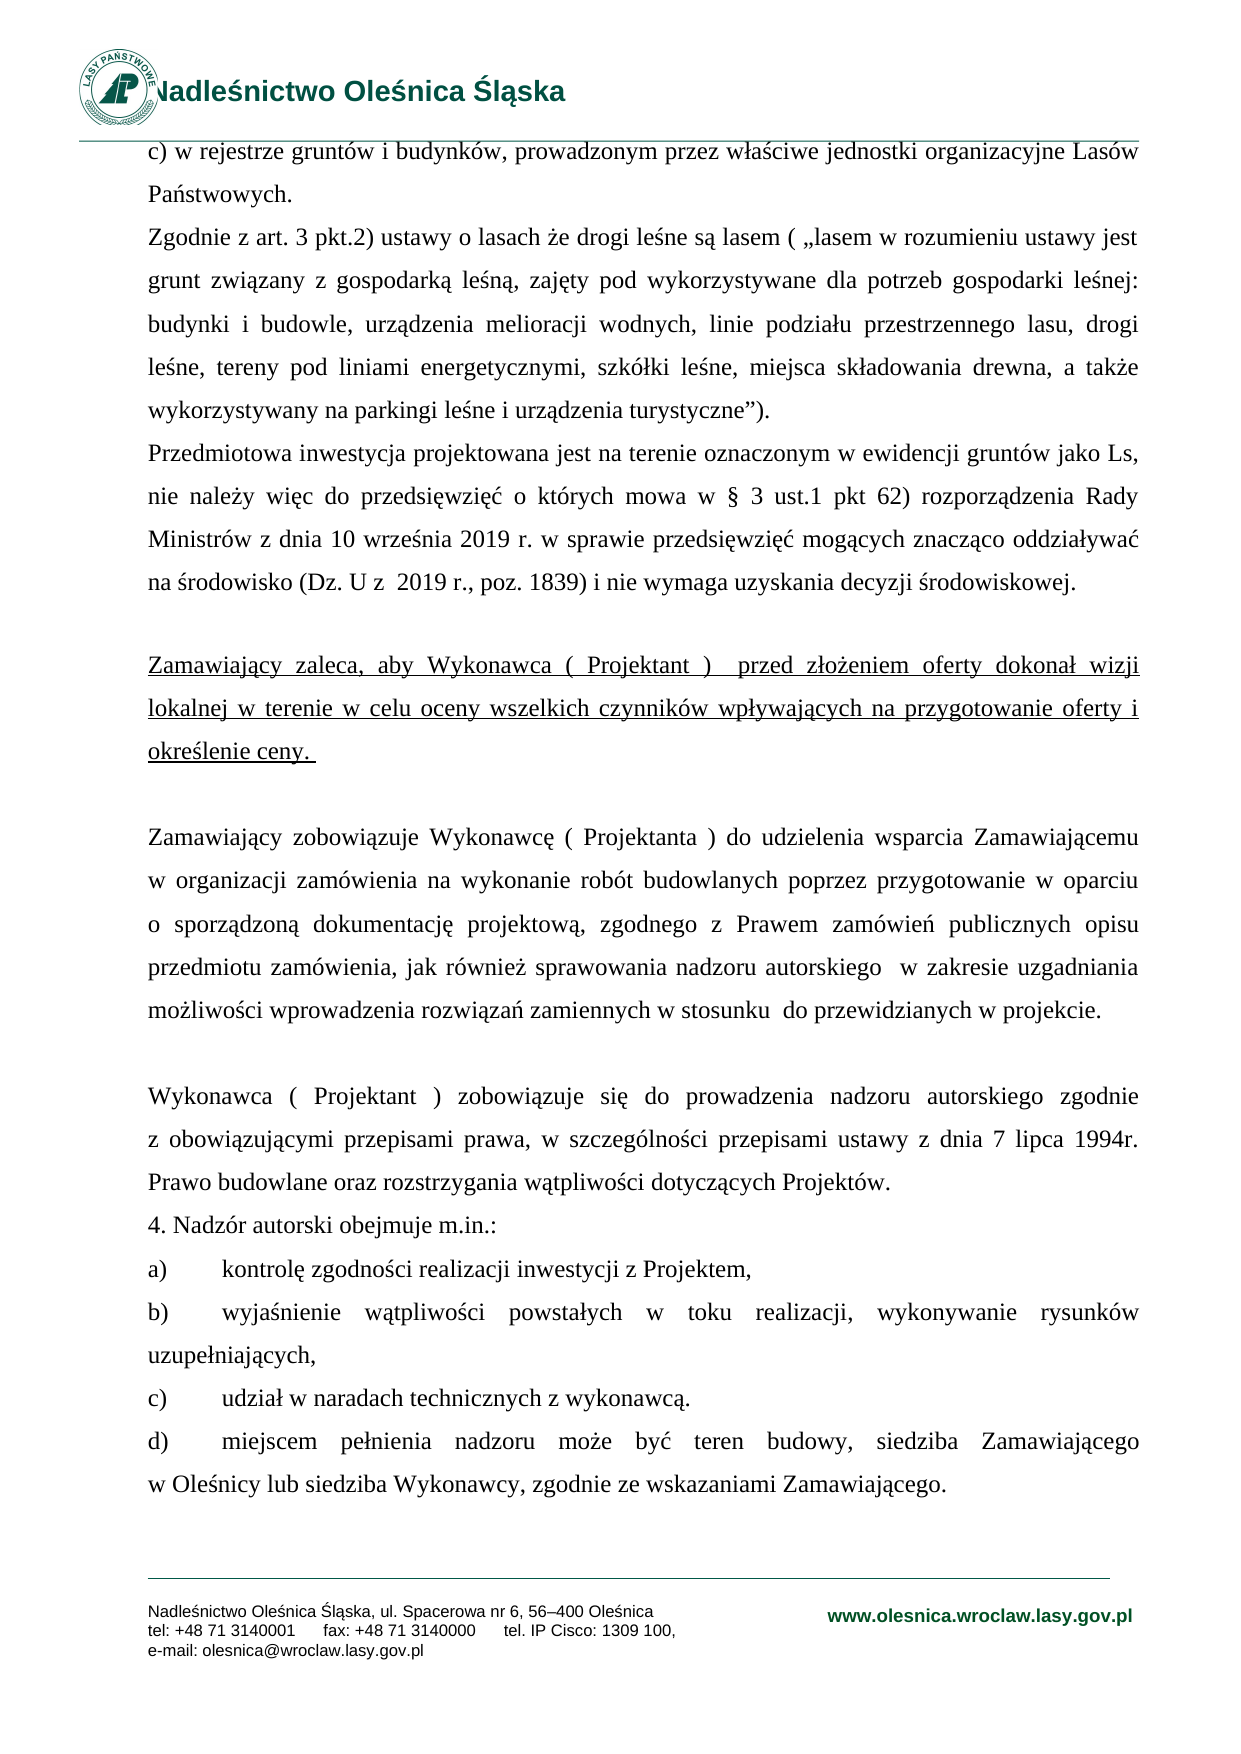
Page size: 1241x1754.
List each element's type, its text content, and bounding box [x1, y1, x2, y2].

picture [79, 49, 158, 125]
text c) w rejestrze gruntów i budynków, prowadzonym przez właściwe jednostki organizacyjne Lasów Państwowych. [148, 136, 1140, 208]
text Zamawiający zaleca, aby Wykonawca ( Projektant ) przed złożeniem oferty dokonał wizji lokalnej w terenie w celu oceny wszelkich czynników wpływających na przygotowanie oferty i określenie ceny. [148, 676, 1140, 765]
text Zamawiający zaleca, aby Wykonawca ( Projektant ) przed złożeniem oferty dokonał wizji lokalnej w terenie w celu oceny wszelkich czynników wpływających na przygotowanie oferty i określenie ceny. [148, 650, 1140, 675]
text a) kontrolę zgodności realizacji inwestycji z Projektem, [148, 1254, 1140, 1282]
text b) wyjaśnienie wątpliwości powstałych w toku realizacji, wykonywanie rysunków uzupełniających, [148, 1297, 1140, 1369]
text Zgodnie z art. 3 pkt.2) ustawy o lasach że drogi leśne są lasem ( „lasem w rozumieniu ustawy jest grunt związany z gospodarką leśną, zajęty pod wykorzystywane dla potrzeb gospodarki leśnej: budynki i budowle, urządzenia melioracji wodnych, linie podziału przestrzennego lasu, drogi leśne, tereny pod liniami energetycznymi, szkółki leśne, miejsca składowania drewna, a także wykorzystywany na parkingi leśne i urządzenia turystyczne”). [148, 222, 1140, 424]
text Zamawiający zobowiązuje Wykonawcę ( Projektanta ) do udzielenia wsparcia Zamawiającemu w organizacji zamówienia na wykonanie robót budowlanych poprzez przygotowanie w oparciu o sporządzoną dokumentację projektową, zgodnego z Prawem zamówień publicznych opisu przedmiotu zamówienia, jak również sprawowania nadzoru autorskiego w zakresie uzgadniania możliwości wprowadzenia rozwiązań zamiennych w stosunku do przewidzianych w projekcie. [148, 822, 1140, 1024]
text d) miejscem pełnienia nadzoru może być teren budowy, siedziba Zamawiającego w Oleśnicy lub siedziba Wykonawcy, zgodnie ze wskazaniami Zamawiającego. [148, 1426, 1140, 1498]
text c) udział w naradach technicznych z wykonawcą. [148, 1383, 1140, 1412]
text 4. Nadzór autorski obejmuje m.in.: [148, 1211, 1140, 1239]
text Wykonawca ( Projektant ) zobowiązuje się do prowadzenia nadzoru autorskiego zgodnie z obowiązującymi przepisami prawa, w szczególności przepisami ustawy z dnia 7 lipca 1994r. Prawo budowlane oraz rozstrzygania wątpliwości dotyczących Projektów. [148, 1081, 1140, 1196]
text Przedmiotowa inwestycja projektowana jest na terenie oznaczonym w ewidencji gruntów jako Ls, nie należy więc do przedsięwzięć o których mowa w § 3 ust.1 pkt 62) rozporządzenia Rady Ministrów z dnia 10 września 2019 r. w sprawie przedsięwzięć mogących znacząco oddziaływać na środowisko (Dz. U z 2019 r., poz. 1839) i nie wymaga uzyskania decyzji środowiskowej. [148, 438, 1140, 596]
